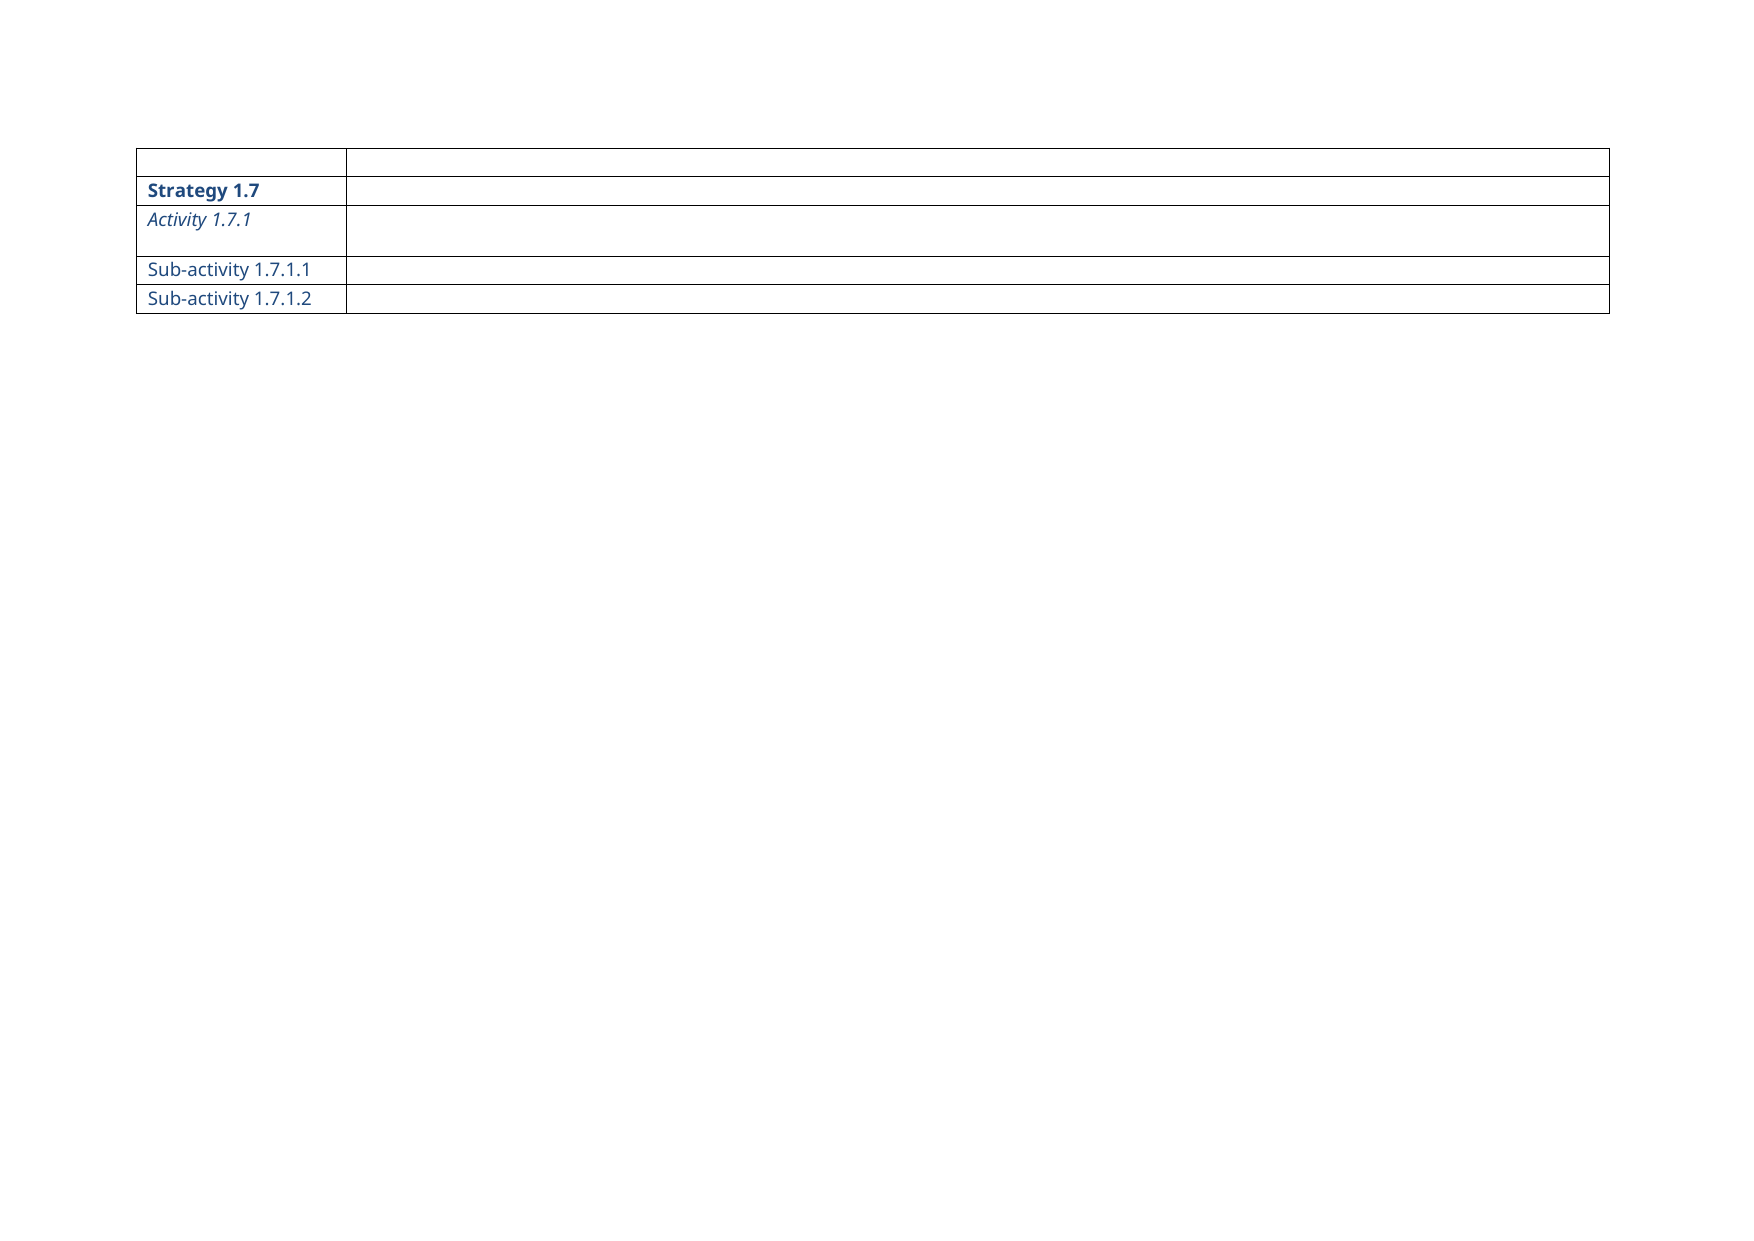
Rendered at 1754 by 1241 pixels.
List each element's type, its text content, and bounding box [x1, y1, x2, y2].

table_cell [347, 206, 1609, 256]
table_cell [347, 285, 1609, 313]
table_cell Strategy 1.7 [137, 177, 346, 205]
table_cell [347, 257, 1609, 284]
table_cell Activity 1.7.1 [137, 206, 346, 256]
table_cell Sub-activity 1.7.1.2 [137, 285, 346, 313]
table_cell [137, 149, 346, 176]
table_cell [347, 149, 1609, 176]
table_cell Sub-activity 1.7.1.1 [137, 257, 346, 284]
table_cell [347, 177, 1609, 205]
